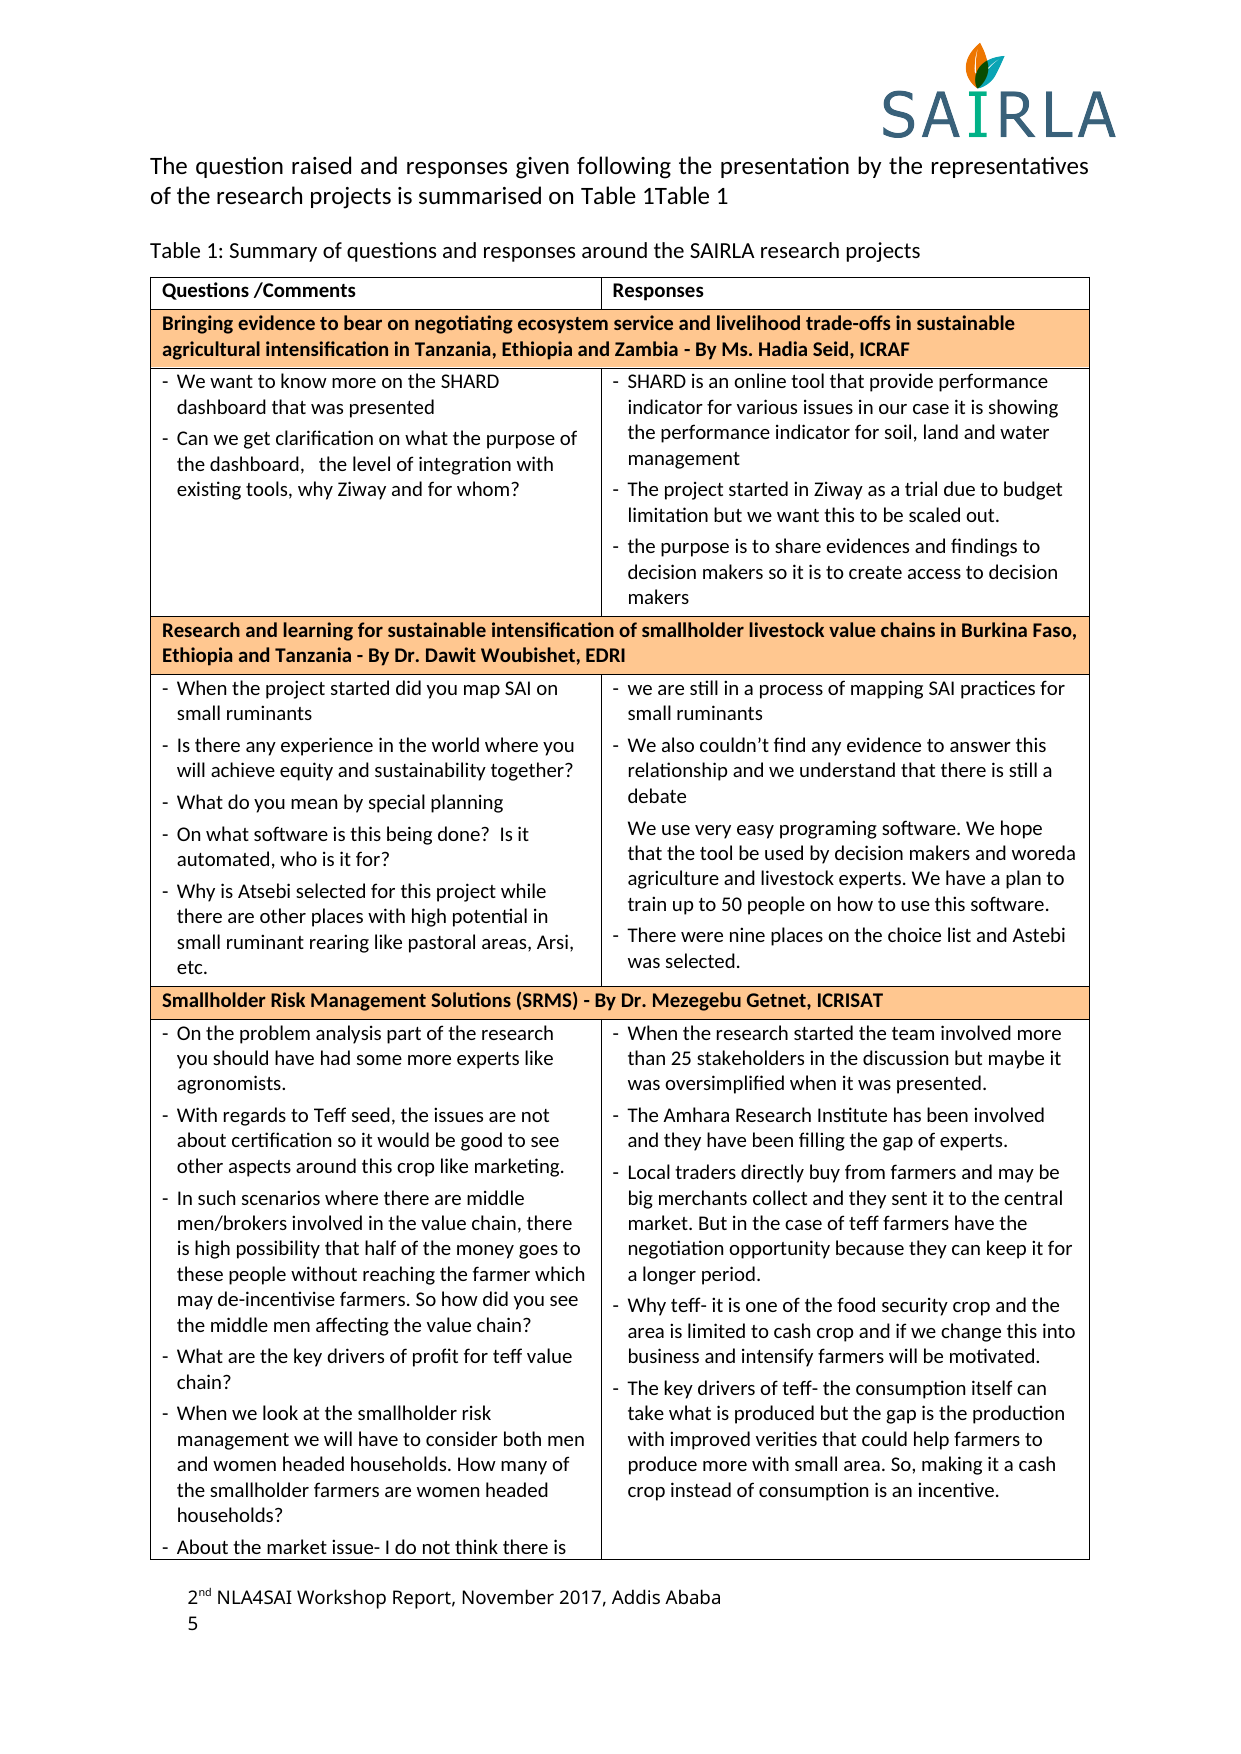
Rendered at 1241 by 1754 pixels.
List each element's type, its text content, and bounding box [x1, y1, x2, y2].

table_cell Bringing evidence to bear on negotiating ecosystem service and livelihood trade-offs in sustainable agricultural intensification in Tanzania, Ethiopia and Zambia - By Ms. Hadia Seid, ICRAF [151, 310, 1089, 367]
text The question raised and responses given following the presentation by the representatives of the research projects is summarised on Table 1Table 1 [150, 150, 1090, 211]
text Table 1: Summary of questions and responses around the SAIRLA research projects [150, 236, 1090, 264]
table_header Questions /Comments [151, 278, 601, 309]
table_header Responses [602, 278, 1089, 309]
table_cell we are still in a process of mapping SAI practices for small ruminants We also couldn’t find any evidence to answer this relationship and we understand that there is still a debate We use very easy programing software. We hope that the tool be used by decision makers and woreda agriculture and livestock experts. We have a plan to train up to 50 people on how to use this software. There were nine places on the choice list and Astebi was selected. [602, 675, 1089, 986]
picture [877, 39, 1122, 144]
table_cell SHARD is an online tool that provide performance indicator for various issues in our case it is showing the performance indicator for soil, land and water management The project started in Ziway as a trial due to budget limitation but we want this to be scaled out. the purpose is to share evidences and findings to decision makers so it is to create access to decision makers [602, 369, 1089, 616]
table_cell When the project started did you map SAI on small ruminants Is there any experience in the world where you will achieve equity and sustainability together? What do you mean by special planning On what software is this being done? Is it automated, who is it for? Why is Atsebi selected for this project while there are other places with high potential in small ruminant rearing like pastoral areas, Arsi, etc. [151, 675, 601, 986]
table_cell We want to know more on the SHARD dashboard that was presented Can we get clarification on what the purpose of the dashboard, the level of integration with existing tools, why Ziway and for whom? [151, 369, 601, 616]
table_cell Research and learning for sustainable intensification of smallholder livestock value chains in Burkina Faso, Ethiopia and Tanzania - By Dr. Dawit Woubishet, EDRI [151, 617, 1089, 674]
table_cell Smallholder Risk Management Solutions (SRMS) - By Dr. Mezegebu Getnet, ICRISAT [151, 987, 1089, 1019]
